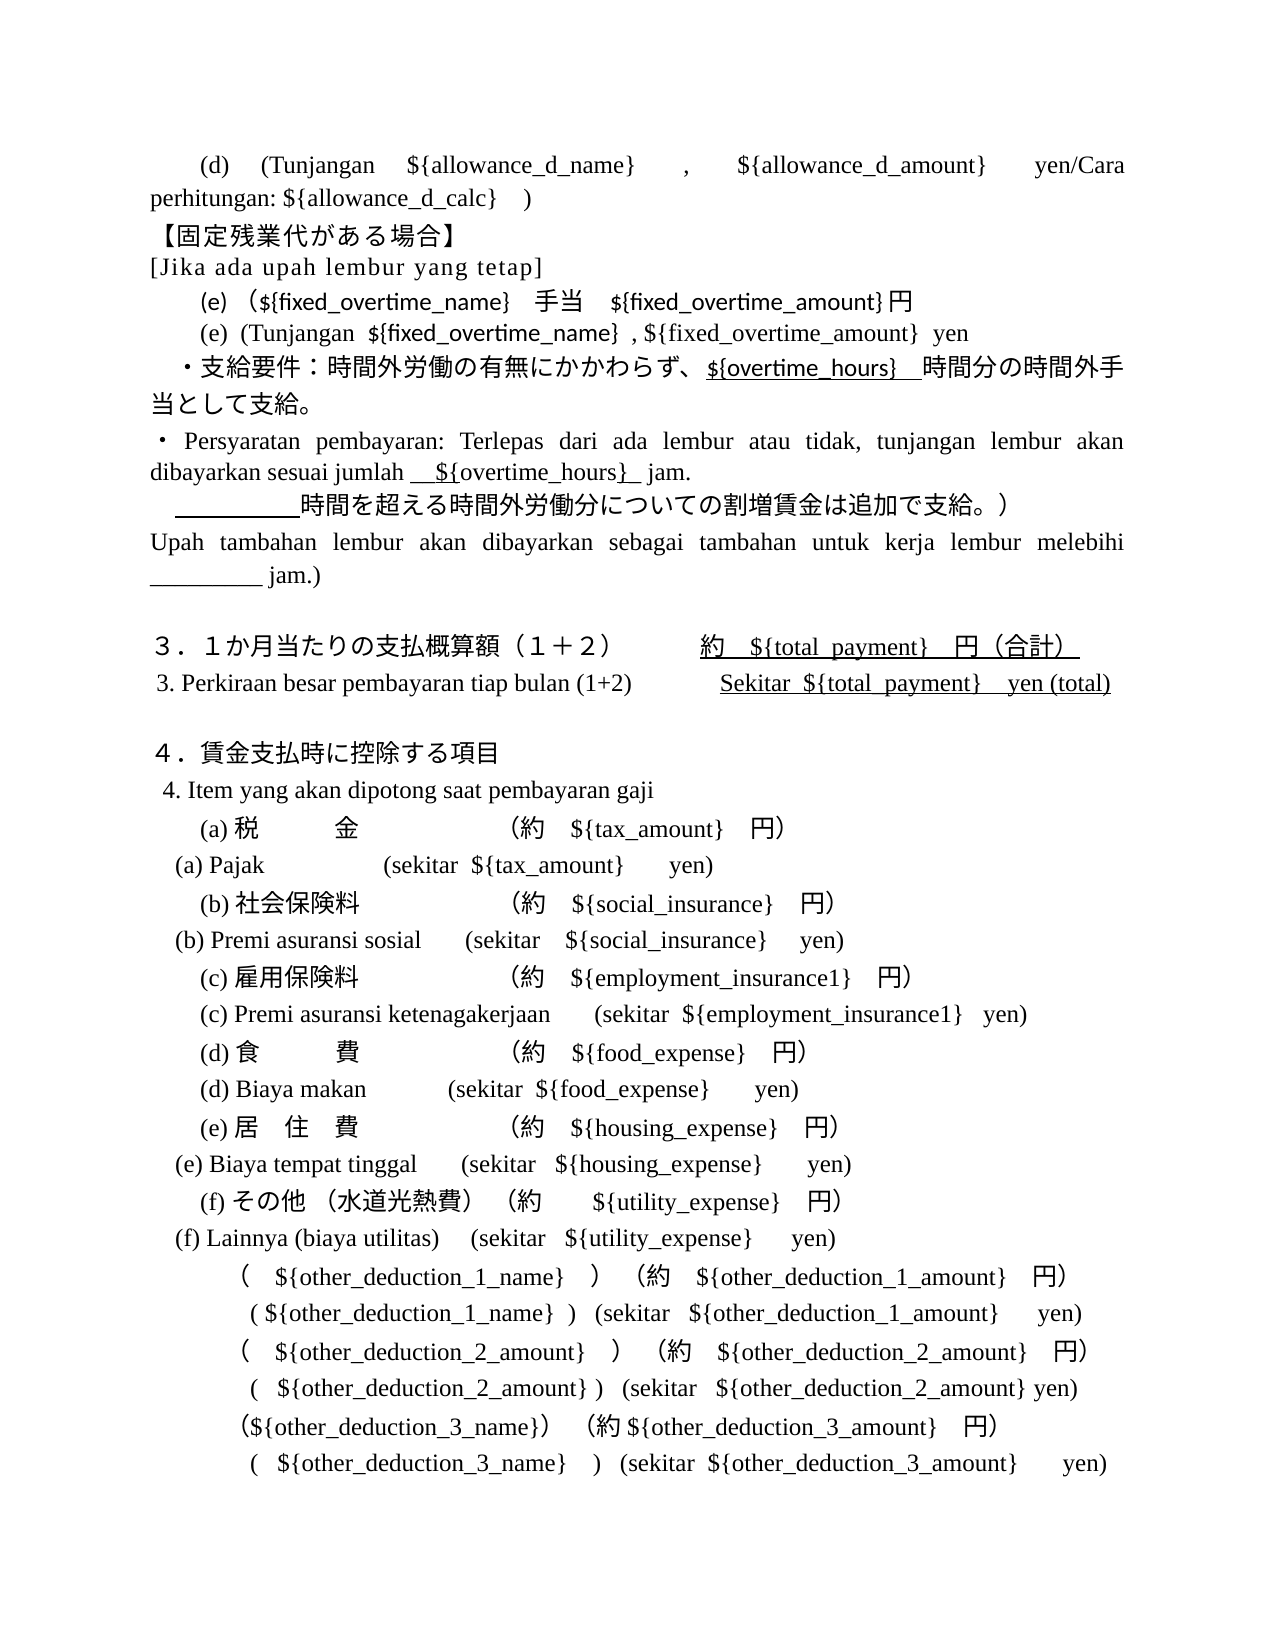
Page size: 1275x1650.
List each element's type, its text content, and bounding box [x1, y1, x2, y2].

text ４．賃金支払時に控除する項目 [150, 734, 1125, 770]
text ( ${other_deduction_3_name} ) (sekitar ${other_deduction_3_amount} yen) [150, 1448, 1125, 1476]
text (d) 食 費 （約 ${food_expense} 円） [150, 1032, 1125, 1069]
text (d) (Tunjangan ${allowance_d_name} , ${allowance_d_amount} yen/Cara perhitungan: ${allowance_d_calc} ) [150, 150, 1125, 212]
text ３．１か月当たりの支払概算額（１＋２） 約 ${total_payment} 円（合計） [150, 626, 1125, 662]
text （ ${other_deduction_1_name} ） （約 ${other_deduction_1_amount} 円） [150, 1257, 1125, 1293]
text Upah tambahan lembur akan dibayarkan sebagai tambahan untuk kerja lembur melebihi _________ jam.) [150, 527, 1125, 589]
text (b) 社会保険料 （約 ${social_insurance} 円） [150, 883, 1125, 919]
text (f) その他 （水道光熱費） （約 ${utility_expense} 円） [150, 1182, 1125, 1218]
text (c) Premi asuransi ketenagakerjaan (sekitar ${employment_insurance1} yen) [150, 999, 1125, 1028]
text (e) Biaya tempat tinggal (sekitar ${housing_expense} yen) [150, 1149, 1125, 1178]
text （${other_deduction_3_name}） （約 ${other_deduction_3_amount} 円） [150, 1406, 1125, 1442]
text (e) （${fixed_overtime_name} 手当 ${fixed_overtime_amount} 円 [150, 281, 1125, 317]
text (e) 居 住 費 （約 ${housing_expense} 円） [150, 1107, 1125, 1143]
text ( ${other_deduction_2_amount} ) (sekitar ${other_deduction_2_amount} yen) [150, 1373, 1125, 1402]
text 【固定残業代がある場合】 [150, 216, 1125, 252]
text ・Persyaratan pembayaran: Terlepas dari ada lembur atau tidak, tunjangan lembur akan dibayarkan sesuai jumlah __${overtime_hours}_ jam. [150, 420, 1125, 485]
text (c) 雇用保険料 （約 ${employment_insurance1} 円） [150, 958, 1125, 994]
text (a) 税 金 （約 ${tax_amount} 円） [150, 808, 1125, 845]
text (b) Premi asuransi sosial (sekitar ${social_insurance} yen) [150, 925, 1125, 953]
text 4. Item yang akan dipotong saat pembayaran gaji [150, 775, 1125, 804]
text (f) Lainnya (biaya utilitas) (sekitar ${utility_expense} yen) [150, 1223, 1125, 1252]
text (d) Biaya makan (sekitar ${food_expense} yen) [150, 1074, 1125, 1103]
text 時間を超える時間外労働分についての割増賃金は追加で支給。） [150, 485, 1125, 522]
text ( ${other_deduction_1_name} ) (sekitar ${other_deduction_1_amount} yen) [150, 1298, 1125, 1327]
text (a) Pajak (sekitar ${tax_amount} yen) [150, 850, 1125, 879]
text （ ${other_deduction_2_amount} ） （約 ${other_deduction_2_amount} 円） [150, 1331, 1125, 1367]
text [Jika ada upah lembur yang tetap] [150, 252, 1125, 281]
text ・支給要件：時間外労働の有無にかかわらず、${overtime_hours} 時間分の時間外手当として支給。 [150, 348, 1125, 420]
text 3. Perkiraan besar pembayaran tiap bulan (1+2) Sekitar ${total_payment} yen (total) [150, 668, 1125, 696]
text (e) (Tunjangan ${fixed_overtime_name} , ${fixed_overtime_amount} yen [150, 317, 1125, 348]
